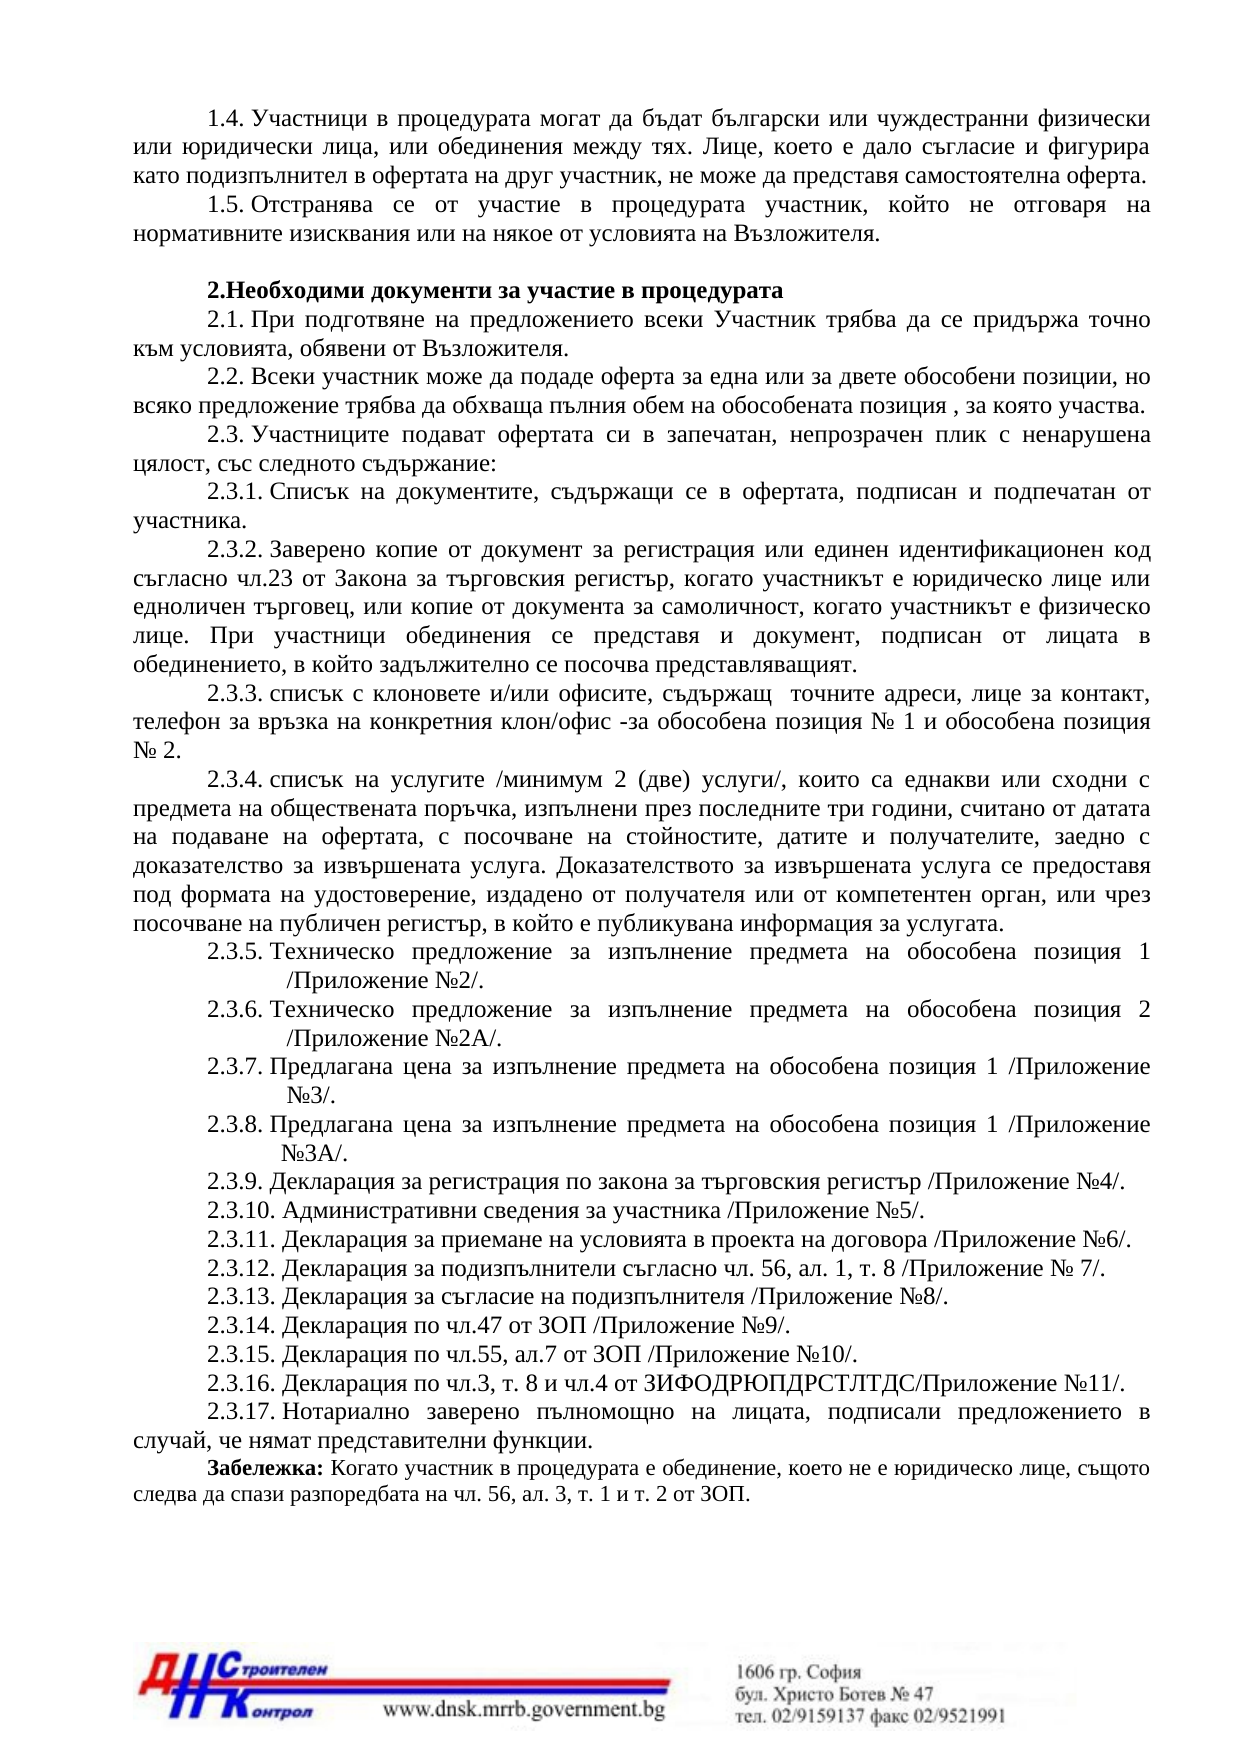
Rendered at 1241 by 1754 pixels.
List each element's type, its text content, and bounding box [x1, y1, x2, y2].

list Декларация по чл.3, т. 8 и чл.4 от ЗИФОДРЮПДРСТЛТДС/Приложение №11/. [207, 1368, 1152, 1396]
picture [132, 1642, 1077, 1731]
list Декларация за съгласие на подизпълнителя /Приложение №8/. [207, 1281, 1152, 1310]
list Нотариално заверено пълномощно на лицата, подписали предложението в случай, че нямат представителни функции. [133, 1396, 1152, 1454]
list списък на услугите /минимум 2 (две) услуги/, които са еднакви или сходни с предмета на обществената поръчка, изпълнени през последните три години, считано от датата на подаване на офертата, с посочване на стойностите, датите и получателите, заедно с доказателство за извършената услуга. Доказателството за извършената услуга се предоставя под формата на удостоверение, издадено от получателя или от компетентен орган, или чрез посочване на публичен регистър, в който е публикувана информация за услугата. [133, 764, 1152, 936]
list Декларация по чл.55, ал.7 от ЗОП /Приложение №10/. [207, 1339, 1152, 1368]
list Административни сведения за участника /Приложение №5/. [207, 1195, 1152, 1224]
list Предлагана цена за изпълнение предмета на обособена позиция 1 /Приложение №3/. [207, 1051, 1152, 1109]
text 2.Необходими документи за участие в процедурата [133, 275, 1152, 304]
list Декларация за приемане на условията в проекта на договора /Приложение №6/. [207, 1224, 1152, 1253]
list Участниците подават офертата си в запечатан, непрозрачен плик с ненарушена цялост, със следното съдържание: [133, 419, 1152, 476]
list Техническо предложение за изпълнение предмета на обособена позиция 1 /Приложение №2/. [207, 936, 1152, 994]
list Отстранява се от участие в процедурата участник, който не отговаря на нормативните изисквания или на някое от условията на Възложителя. [133, 189, 1152, 246]
list Участници в процедурата могат да бъдат български или чуждестранни физически или юридически лица, или обединения между тях. Лице, което е дало съгласие и фигурира като подизпълнител в офертата на друг участник, не може да представя самостоятелна оферта. [133, 103, 1152, 189]
list Предлагана цена за изпълнение предмета на обособена позиция 1 /Приложение №3А/. [207, 1109, 1152, 1166]
text Забележка: Когато участник в процедурата е обединение, което не е юридическо лице, същото следва да спази разпоредбата на чл. 56, ал. 3, т. 1 и т. 2 от ЗОП. [133, 1454, 1152, 1507]
list Заверено копие от документ за регистрация или единен идентификационен код съгласно чл.23 от Закона за търговския регистър, когато участникът е юридическо лице или едноличен търговец, или копие от документа за самоличност, когато участникът е физическо лице. При участници обединения се представя и документ, подписан от лицата в обединението, в който задължително се посочва представляващият. [133, 534, 1152, 678]
list Всеки участник може да подаде оферта за една или за двете обособени позиции, но всяко предложение трябва да обхваща пълния обем на обособената позиция , за която участва. [133, 361, 1152, 419]
list Декларация по чл.47 от ЗОП /Приложение №9/. [207, 1310, 1152, 1339]
list Декларация за регистрация по закона за търговския регистър /Приложение №4/. [207, 1166, 1152, 1195]
list При подготвяне на предложението всеки Участник трябва да се придържа точно към условията, обявени от Възложителя. [133, 304, 1152, 361]
list Списък на документите, съдържащи се в офертата, подписан и подпечатан от участника. [133, 476, 1152, 534]
list Декларация за подизпълнители съгласно чл. 56, ал. 1, т. 8 /Приложение № 7/. [207, 1253, 1152, 1281]
list списък с клоновете и/или офисите, съдържащ точните адреси, лице за контакт, телефон за връзка на конкретния клон/офис -за обособена позиция № 1 и обособена позиция № 2. [133, 678, 1152, 764]
list Техническо предложение за изпълнение предмета на обособена позиция 2 /Приложение №2А/. [207, 994, 1152, 1051]
